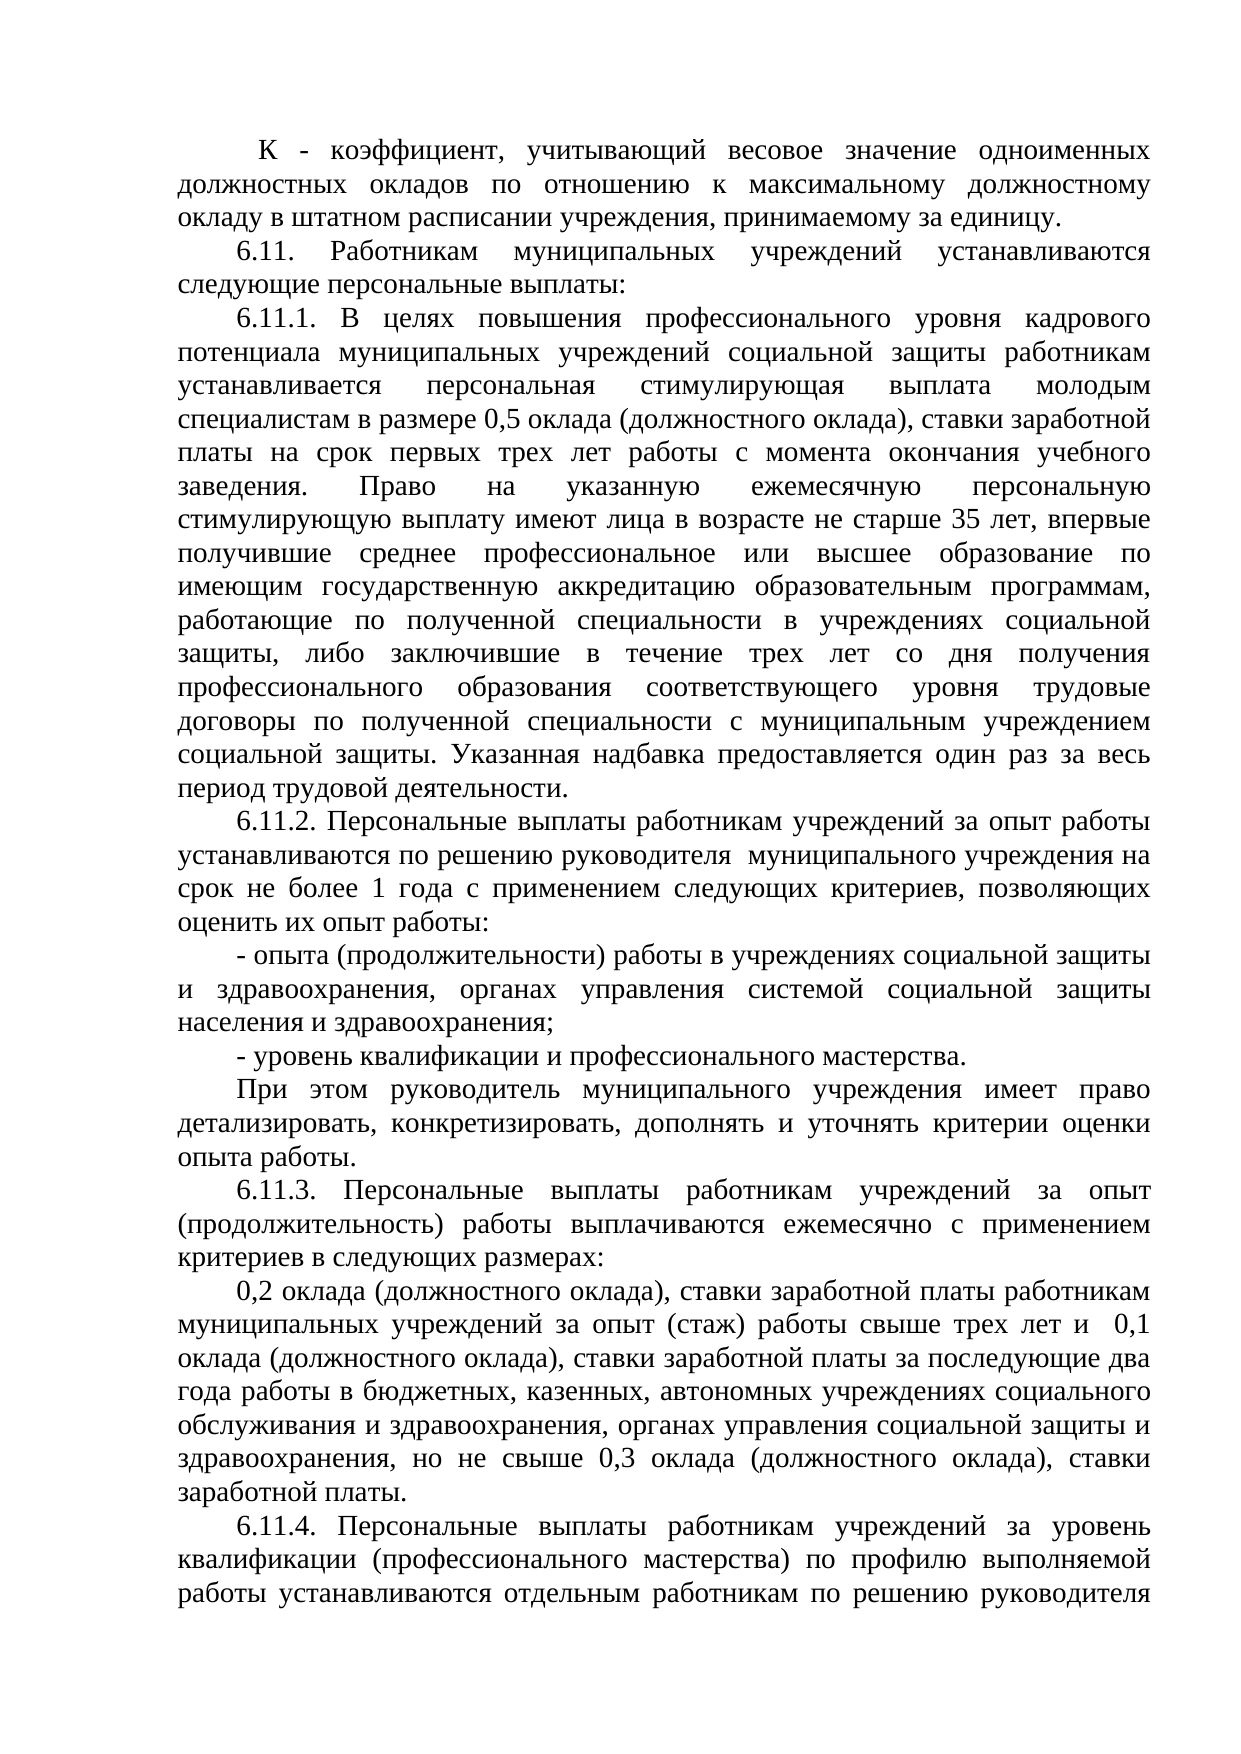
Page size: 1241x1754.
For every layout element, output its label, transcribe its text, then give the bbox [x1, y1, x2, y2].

text К - коэффициент, учитывающий весовое значение одноименных должностных окладов по отношению к максимальному должностному окладу в штатном расписании учреждения, принимаемому за единицу. [177, 132, 1152, 233]
text При этом руководитель муниципального учреждения имеет право детализировать, конкретизировать, дополнять и уточнять критерии оценки опыта работы. [177, 1072, 1152, 1172]
text 6.11.2. Персональные выплаты работникам учреждений за опыт работы устанавливаются по решению руководителя муниципального учреждения на срок не более 1 года с применением следующих критериев, позволяющих оценить их опыт работы: [177, 803, 1152, 937]
text 6.11.1. В целях повышения профессионального уровня кадрового потенциала муниципальных учреждений социальной защиты работникам устанавливается персональная стимулирующая выплата молодым специалистам в размере 0,5 оклада (должностного оклада), ставки заработной платы на срок первых трех лет работы с момента окончания учебного заведения. Право на указанную ежемесячную персональную стимулирующую выплату имеют лица в возрасте не старше 35 лет, впервые получившие среднее профессиональное или высшее образование по имеющим государственную аккредитацию образовательным программам, работающие по полученной специальности в учреждениях социальной защиты, либо заключившие в течение трех лет со дня получения профессионального образования соответствующего уровня трудовые договоры по полученной специальности с муниципальным учреждением социальной защиты. Указанная надбавка предоставляется один раз за весь период трудовой деятельности. [177, 300, 1152, 803]
text - опыта (продолжительности) работы в учреждениях социальной защиты и здравоохранения, органах управления системой социальной защиты населения и здравоохранения; [177, 937, 1152, 1038]
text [177, 1508, 1152, 1608]
text 0,2 оклада (должностного оклада), ставки заработной платы работникам муниципальных учреждений за опыт (стаж) работы свыше трех лет и 0,1 оклада (должностного оклада), ставки заработной платы за последующие два года работы в бюджетных, казенных, автономных учреждениях социального обслуживания и здравоохранения, органах управления социальной защиты и здравоохранения, но не свыше 0,3 оклада (должностного оклада), ставки заработной платы. [177, 1273, 1152, 1508]
text - уровень квалификации и профессионального мастерства. [177, 1038, 1152, 1072]
text 6.11. Работникам муниципальных учреждений устанавливаются следующие персональные выплаты: [177, 233, 1152, 300]
text 6.11.3. Персональные выплаты работникам учреждений за опыт (продолжительность) работы выплачиваются ежемесячно с применением критериев в следующих размерах: [177, 1172, 1152, 1273]
